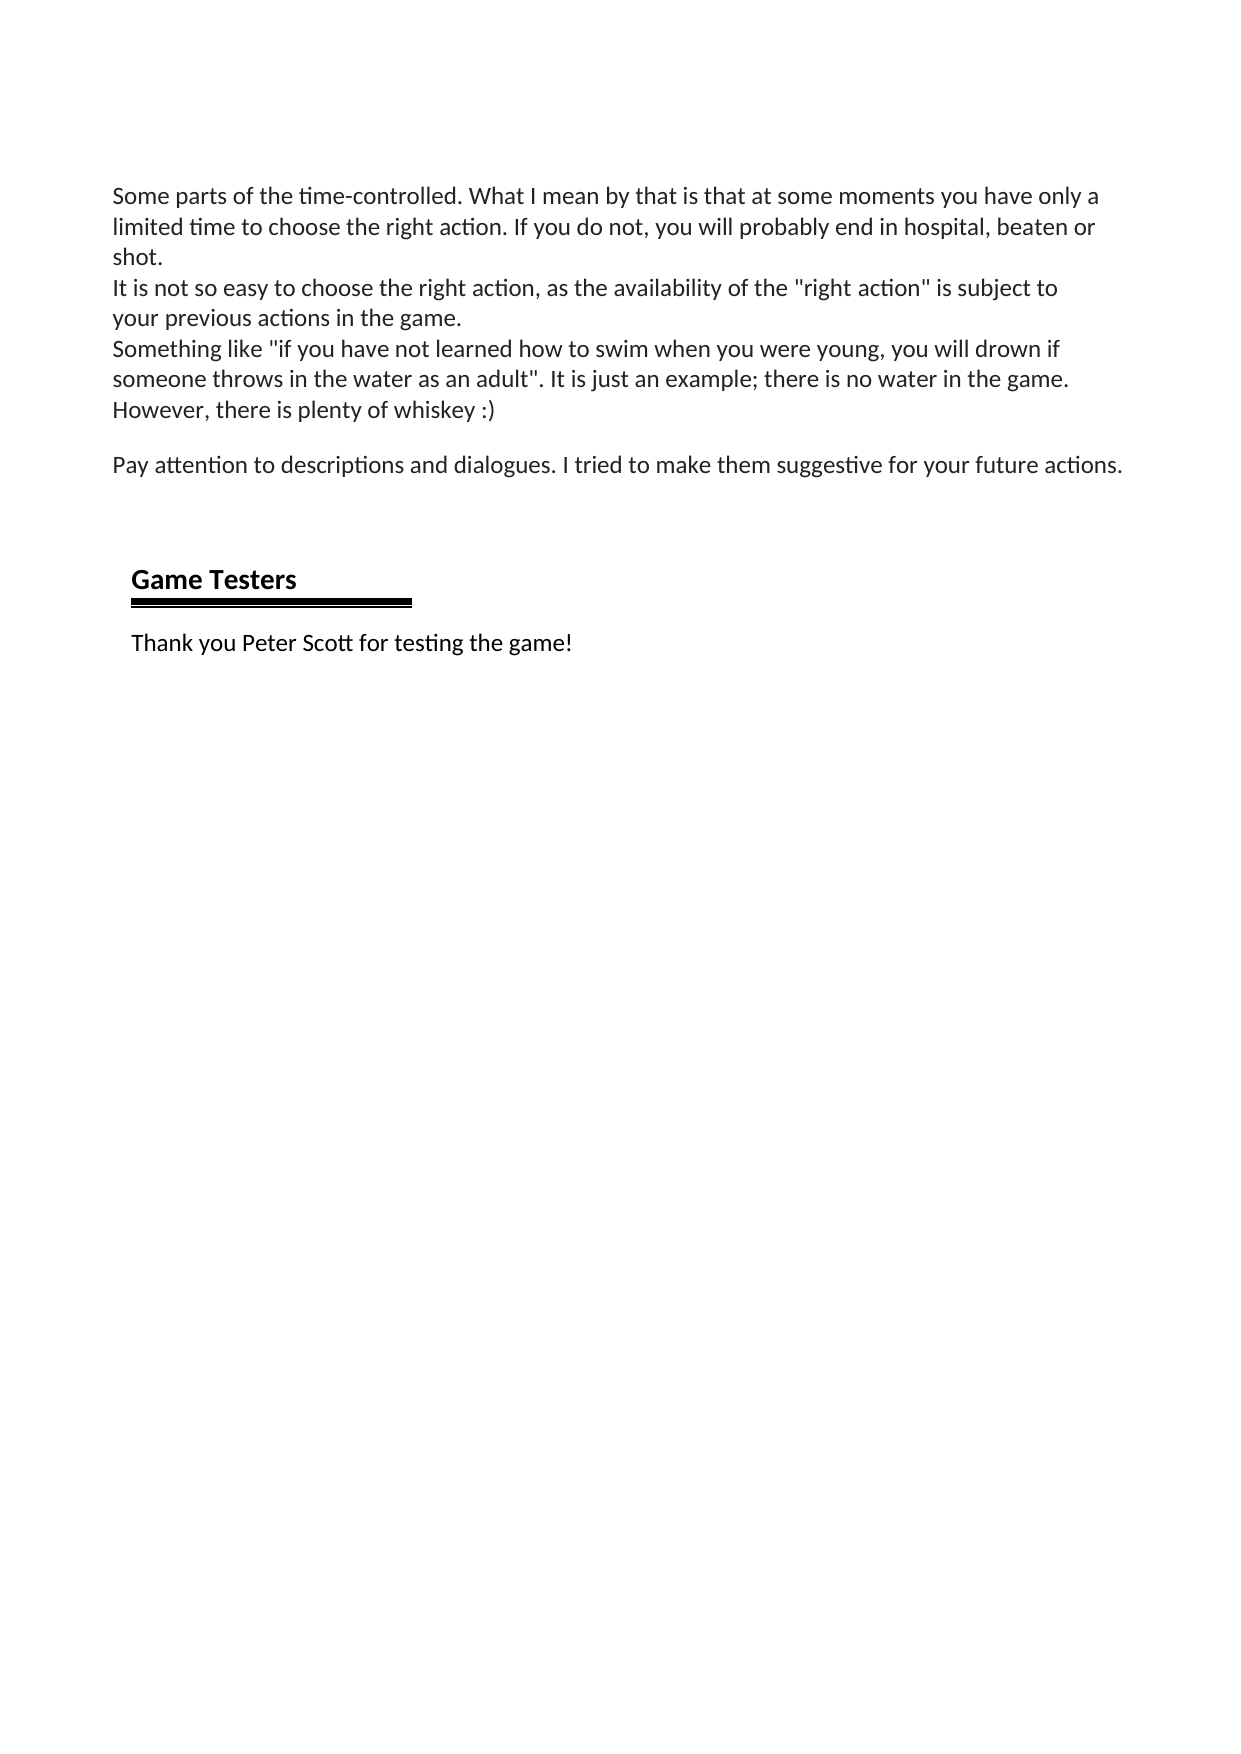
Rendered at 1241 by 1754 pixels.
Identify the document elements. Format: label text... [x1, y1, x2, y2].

text However, there is plenty of whiskey :) [112, 394, 1128, 425]
text Game Testers [131, 561, 412, 598]
text Pay attention to descriptions and dialogues. I tried to make them suggestive for your future actions. [112, 450, 1128, 480]
text Thank you Peter Scott for testing the game! [131, 627, 1128, 658]
text Some parts of the time-controlled. What I mean by that is that at some moments you have only a limited time to choose the right action. If you do not, you will probably end in hospital, beaten or shot. It is not so easy to choose the right action, as the availability of the "right action" is subject to your previous actions in the game. Something like "if you have not learned how to swim when you were young, you will drown if someone throws in the water as an adult". It is just an example; there is no water in the game. [112, 181, 1128, 394]
